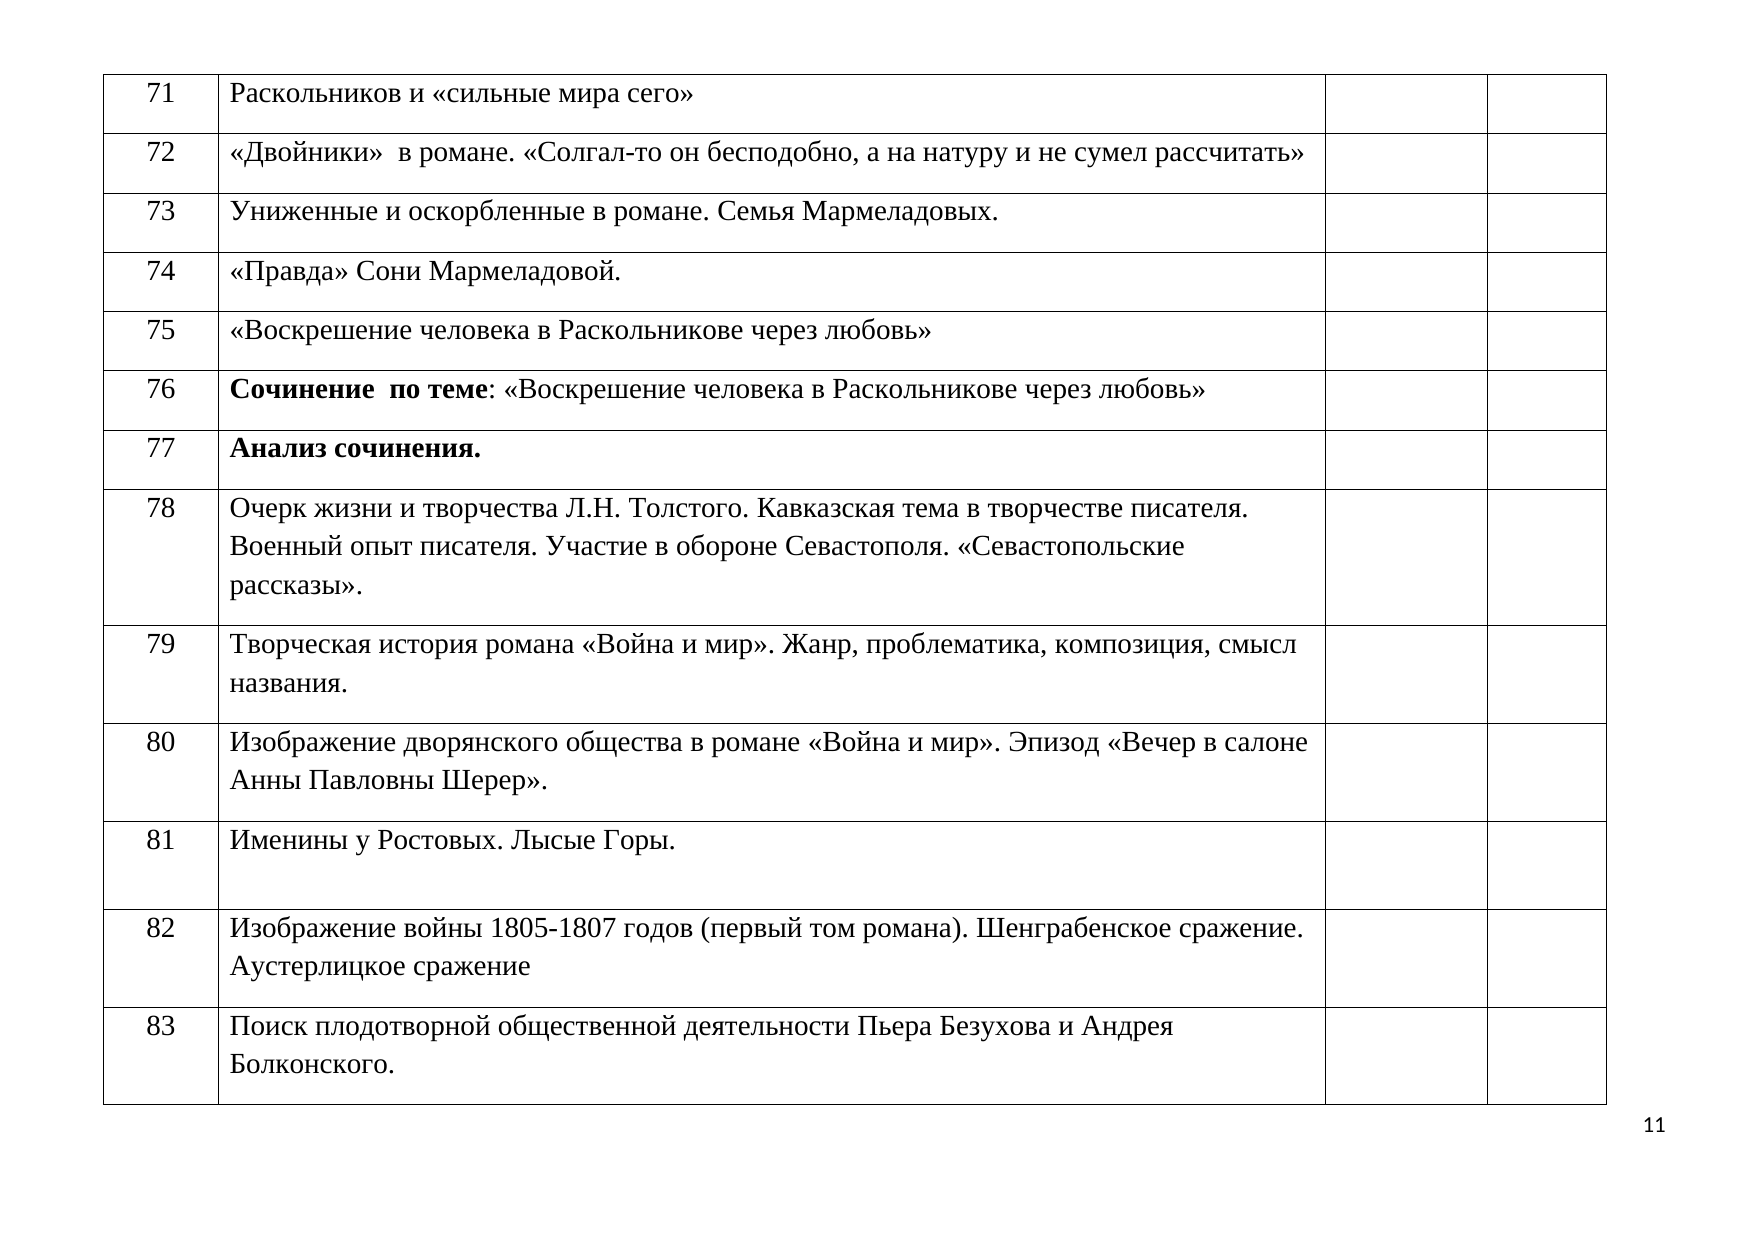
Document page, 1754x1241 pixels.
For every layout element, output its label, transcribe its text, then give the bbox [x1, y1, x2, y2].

table_cell [1488, 626, 1606, 723]
table_cell [1326, 822, 1487, 909]
table_cell [1488, 910, 1606, 1007]
table_cell «Двойники» в романе. «Солгал-то он бесподобно, а на натуру и не сумел рассчитать» [219, 134, 1325, 192]
table_cell [1326, 194, 1487, 252]
table_cell Поиск плодотворной общественной деятельности Пьера Безухова и Андрея Болконского. [219, 1008, 1325, 1104]
table_cell «Воскрешение человека в Раскольникове через любовь» [219, 312, 1325, 370]
table_cell [1326, 312, 1487, 370]
table_cell «Правда» Сони Мармеладовой. [219, 253, 1325, 311]
table_cell [1488, 371, 1606, 429]
table_cell 77 [104, 431, 218, 489]
table_cell 79 [104, 626, 218, 723]
table_cell [1326, 910, 1487, 1007]
table_cell [1326, 724, 1487, 821]
table_cell 73 [104, 194, 218, 252]
table_cell [1326, 431, 1487, 489]
table_cell 75 [104, 312, 218, 370]
table_cell [1326, 371, 1487, 429]
table_cell [1326, 490, 1487, 625]
table_cell Анализ сочинения. [219, 431, 1325, 489]
table_cell 81 [104, 822, 218, 909]
table_cell [1326, 75, 1487, 133]
table_cell [1488, 312, 1606, 370]
table_cell Сочинение по теме: «Воскрешение человека в Раскольникове через любовь» [219, 371, 1325, 429]
table_cell [1326, 134, 1487, 192]
table_cell [1326, 253, 1487, 311]
table_cell 80 [104, 724, 218, 821]
table_cell 76 [104, 371, 218, 429]
table_cell [1488, 134, 1606, 192]
table_cell 72 [104, 134, 218, 192]
table_cell 82 [104, 910, 218, 1007]
table_cell [1488, 194, 1606, 252]
table_cell [1326, 1008, 1487, 1104]
table_cell [1488, 253, 1606, 311]
table_cell 78 [104, 490, 218, 625]
table_cell 71 [104, 75, 218, 133]
table_cell [1488, 431, 1606, 489]
table_cell [1326, 626, 1487, 723]
table_cell Изображение дворянского общества в романе «Война и мир». Эпизод «Вечер в салоне Анны Павловны Шерер». [219, 724, 1325, 821]
table_cell Изображение войны 1805-1807 годов (первый том романа). Шенграбенское сражение. Аустерлицкое сражение [219, 910, 1325, 1007]
table_cell 74 [104, 253, 218, 311]
table_cell Творческая история романа «Война и мир». Жанр, проблематика, композиция, смысл названия. [219, 626, 1325, 723]
table_cell Раскольников и «сильные мира сего» [219, 75, 1325, 133]
table_cell Именины у Ростовых. Лысые Горы. [219, 822, 1325, 909]
table_cell 83 [104, 1008, 218, 1104]
table_cell [1488, 75, 1606, 133]
table_cell [1488, 822, 1606, 909]
table_cell Униженные и оскорбленные в романе. Семья Мармеладовых. [219, 194, 1325, 252]
table_cell [1488, 1008, 1606, 1104]
table_cell [1488, 490, 1606, 625]
table_cell Очерк жизни и творчества Л.Н. Толстого. Кавказская тема в творчестве писателя. Военный опыт писателя. Участие в обороне Севастополя. «Севастопольские рассказы». [219, 490, 1325, 625]
table_cell [1488, 724, 1606, 821]
